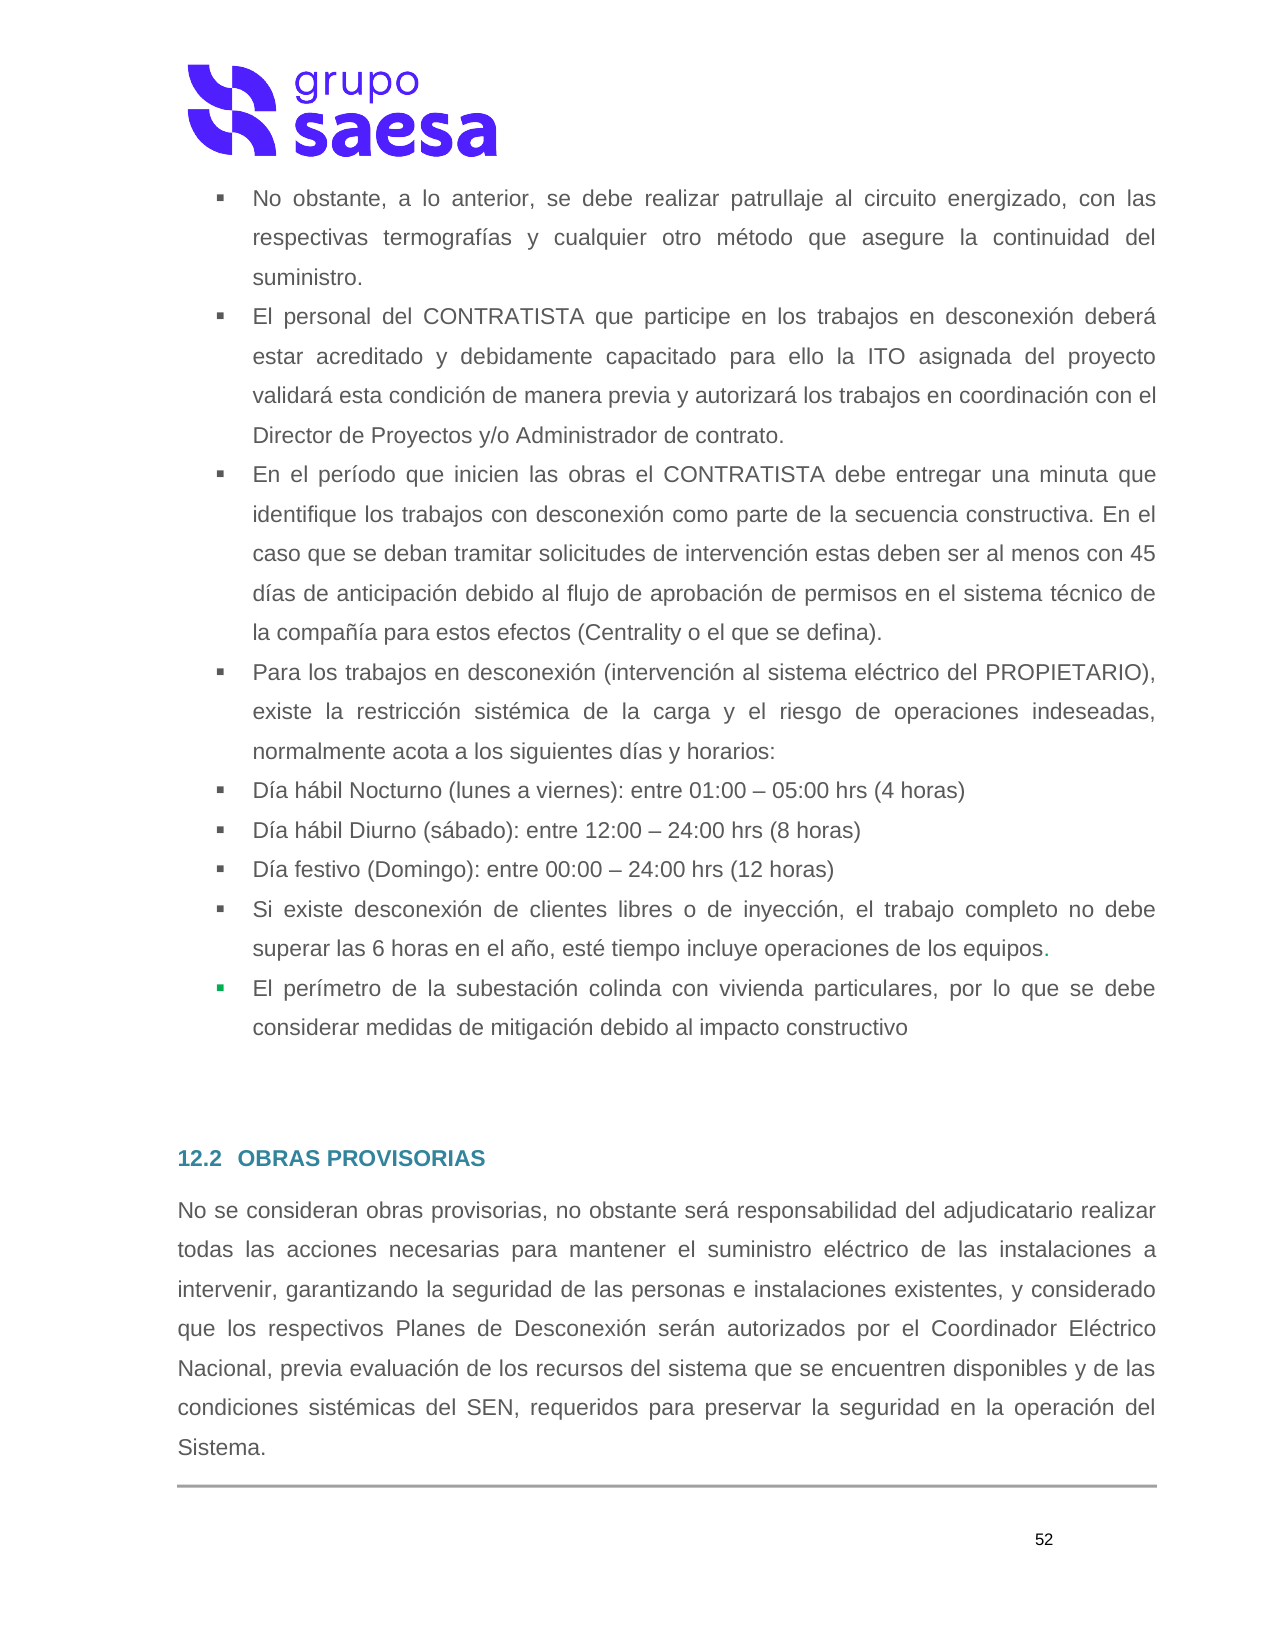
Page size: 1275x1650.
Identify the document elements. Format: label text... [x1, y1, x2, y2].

picture [177, 56, 506, 160]
list No obstante, a lo anterior, se debe realizar patrullaje al circuito energizado, con las respectivas termografías y cualquier otro método que asegure la continuidad del suministro. [215, 185, 1157, 290]
list En el período que inicien las obras el CONTRATISTA debe entregar una minuta que identifique los trabajos con desconexión como parte de la secuencia constructiva. En el caso que se deban tramitar solicitudes de intervención estas deben ser al menos con 45 días de anticipación debido al flujo de aprobación de permisos en el sistema técnico de la compañía para estos efectos (Centrality o el que se defina). [215, 461, 1157, 646]
list El perímetro de la subestación colinda con vivienda particulares, por lo que se debe considerar medidas de mitigación debido al impacto constructivo [215, 974, 1157, 1040]
subtitle OBRAS PROVISORIAS [177, 1145, 1157, 1171]
text No se consideran obras provisorias, no obstante será responsabilidad del adjudicatario realizar todas las acciones necesarias para mantener el suministro eléctrico de las instalaciones a intervenir, garantizando la seguridad de las personas e instalaciones existentes, y considerado que los respectivos Planes de Desconexión serán autorizados por el Coordinador Eléctrico Nacional, previa evaluación de los recursos del sistema que se encuentren disponibles y de las condiciones sistémicas del SEN, requeridos para preservar la seguridad en la operación del Sistema. [177, 1197, 1157, 1460]
list Día hábil Diurno (sábado): entre 12:00 – 24:00 hrs (8 horas) [215, 817, 1157, 843]
list Día festivo (Domingo): entre 00:00 – 24:00 hrs (12 horas) [215, 856, 1157, 882]
list Día hábil Nocturno (lunes a viernes): entre 01:00 – 05:00 hrs (4 horas) [215, 777, 1157, 803]
list Si existe desconexión de clientes libres o de inyección, el trabajo completo no debe superar las 6 horas en el año, esté tiempo incluye operaciones de los equipos. [215, 896, 1157, 961]
list Para los trabajos en desconexión (intervención al sistema eléctrico del PROPIETARIO), existe la restricción sistémica de la carga y el riesgo de operaciones indeseadas, normalmente acota a los siguientes días y horarios: [215, 659, 1157, 764]
list El personal del CONTRATISTA que participe en los trabajos en desconexión deberá estar acreditado y debidamente capacitado para ello la ITO asignada del proyecto validará esta condición de manera previa y autorizará los trabajos en coordinación con el Director de Proyectos y/o Administrador de contrato. [215, 303, 1157, 448]
